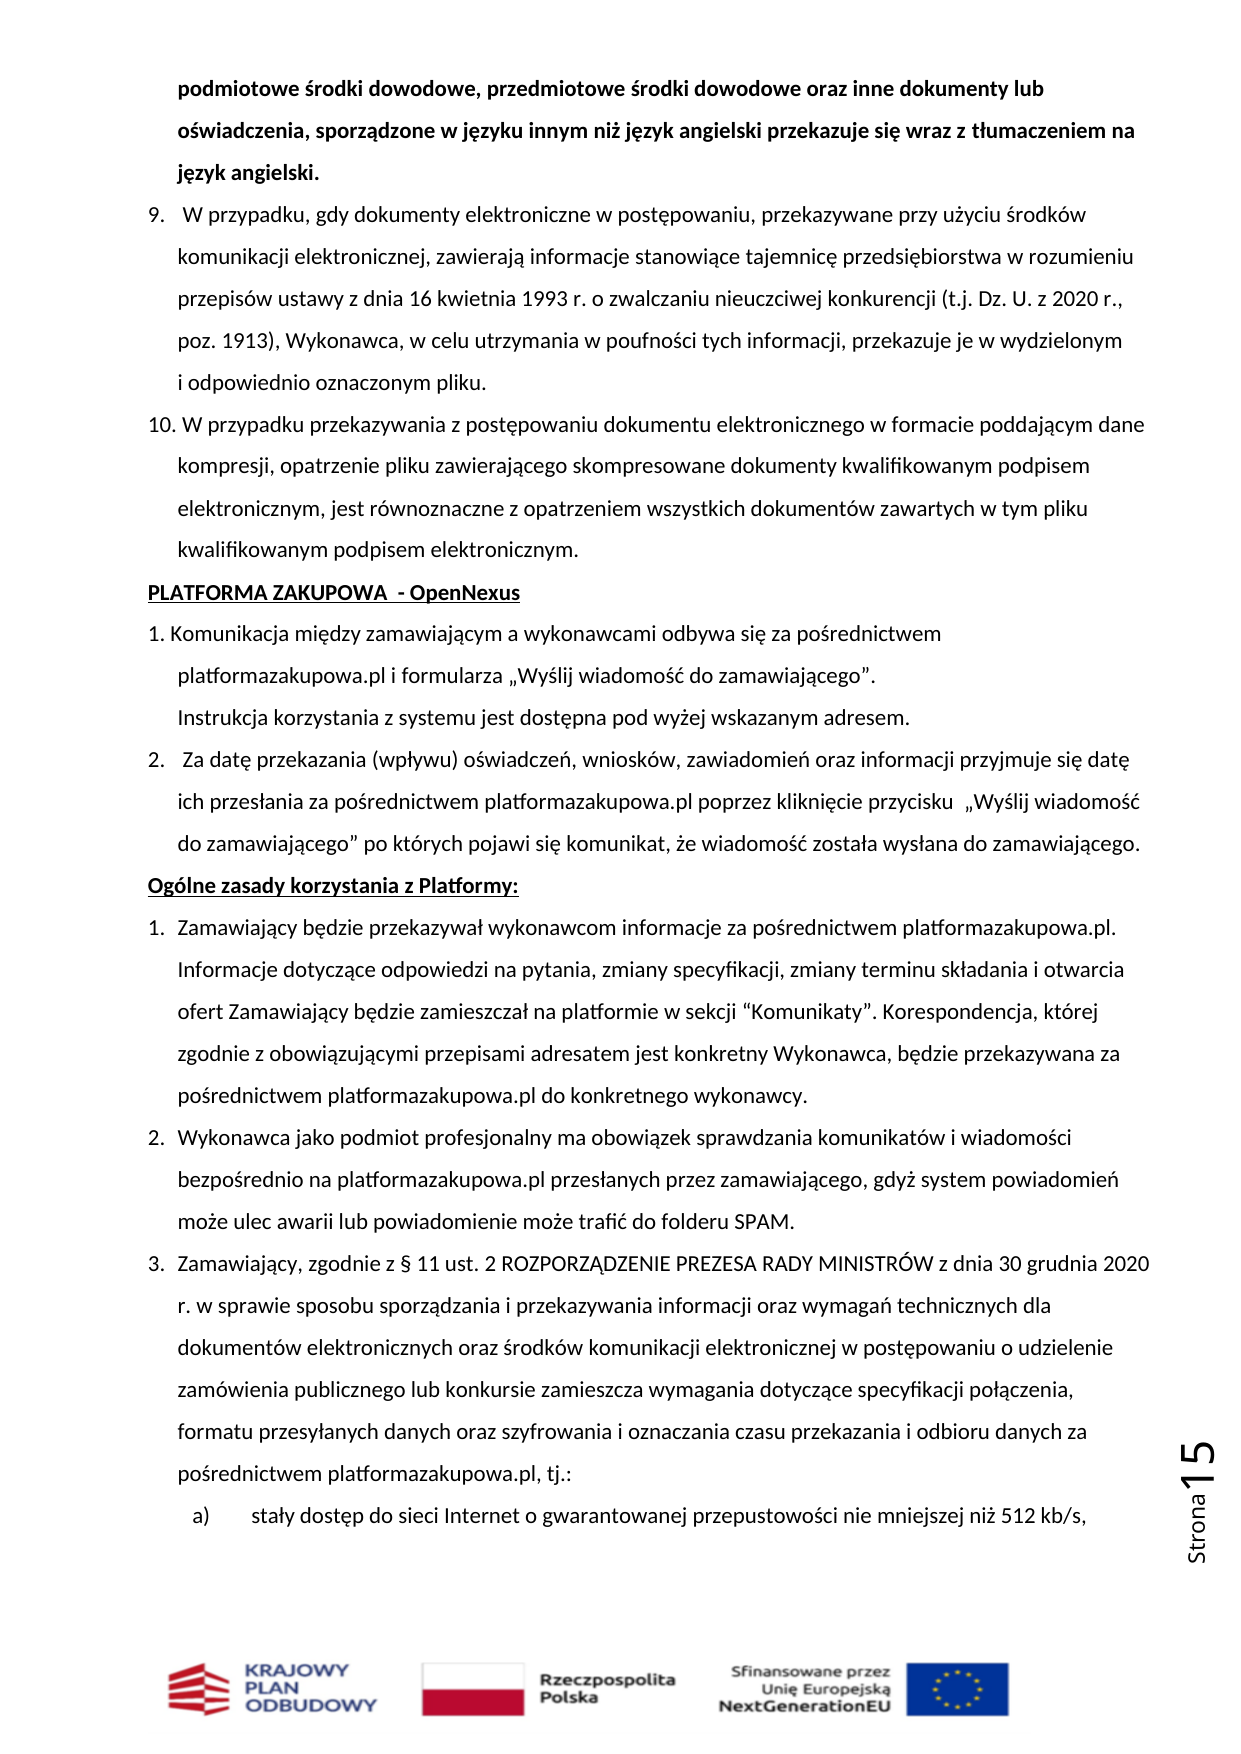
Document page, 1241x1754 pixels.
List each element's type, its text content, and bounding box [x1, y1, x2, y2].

text 3. Zamawiający, zgodnie z § 11 ust. 2 ROZPORZĄDZENIE PREZESA RADY MINISTRÓW z dnia 30 grudnia 2020 r. w sprawie sposobu sporządzania i przekazywania informacji oraz wymagań technicznych dla dokumentów elektronicznych oraz środków komunikacji elektronicznej w postępowaniu o udzielenie zamówienia publicznego lub konkursie zamieszcza wymagania dotyczące specyfikacji połączenia, formatu przesyłanych danych oraz szyfrowania i oznaczania czasu przekazania i odbioru danych za pośrednictwem platformazakupowa.pl, tj.: [148, 1249, 1152, 1487]
picture [147, 1646, 1032, 1734]
list PLATFORMA ZAKUPOWA - OpenNexus [148, 578, 1152, 606]
text a) stały dostęp do sieci Internet o gwarantowanej przepustowości nie mniejszej niż 512 kb/s, [192, 1501, 1152, 1529]
text 2. Wykonawca jako podmiot profesjonalny ma obowiązek sprawdzania komunikatów i wiadomości bezpośrednio na platformazakupowa.pl przesłanych przez zamawiającego, gdyż system powiadomień może ulec awarii lub powiadomienie może trafić do folderu SPAM. [148, 1123, 1152, 1235]
list 9. W przypadku, gdy dokumenty elektroniczne w postępowaniu, przekazywane przy użyciu środków komunikacji elektronicznej, zawierają informacje stanowiące tajemnicę przedsiębiorstwa w rozumieniu przepisów ustawy z dnia 16 kwietnia 1993 r. o zwalczaniu nieuczciwej konkurencji (t.j. Dz. U. z 2020 r., poz. 1913), Wykonawca, w celu utrzymania w poufności tych informacji, przekazuje je w wydzielonym i odpowiednio oznaczonym pliku. [148, 200, 1152, 396]
text Ogólne zasady korzystania z Platformy: [148, 871, 1152, 899]
text Instrukcja korzystania z systemu jest dostępna pod wyżej wskazanym adresem. [177, 703, 1152, 732]
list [148, 74, 1152, 186]
text 1. Zamawiający będzie przekazywał wykonawcom informacje za pośrednictwem platformazakupowa.pl. Informacje dotyczące odpowiedzi na pytania, zmiany specyfikacji, zmiany terminu składania i otwarcia ofert Zamawiający będzie zamieszczał na platformie w sekcji “Komunikaty”. Korespondencja, której zgodnie z obowiązującymi przepisami adresatem jest konkretny Wykonawca, będzie przekazywana za pośrednictwem platformazakupowa.pl do konkretnego wykonawcy. [148, 913, 1152, 1109]
list 1. Komunikacja między zamawiającym a wykonawcami odbywa się za pośrednictwem platformazakupowa.pl i formularza „Wyślij wiadomość do zamawiającego”. [148, 619, 1152, 689]
list Za datę przekazania (wpływu) oświadczeń, wniosków, zawiadomień oraz informacji przyjmuje się datę ich przesłania za pośrednictwem platformazakupowa.pl poprzez kliknięcie przycisku „Wyślij wiadomość do zamawiającego” po których pojawi się komunikat, że wiadomość została wysłana do zamawiającego. [148, 746, 1152, 857]
list 10. W przypadku przekazywania z postępowaniu dokumentu elektronicznego w formacie poddającym dane kompresji, opatrzenie pliku zawierającego skompresowane dokumenty kwalifikowanym podpisem elektronicznym, jest równoznaczne z opatrzeniem wszystkich dokumentów zawartych w tym pliku kwalifikowanym podpisem elektronicznym. [148, 410, 1152, 564]
